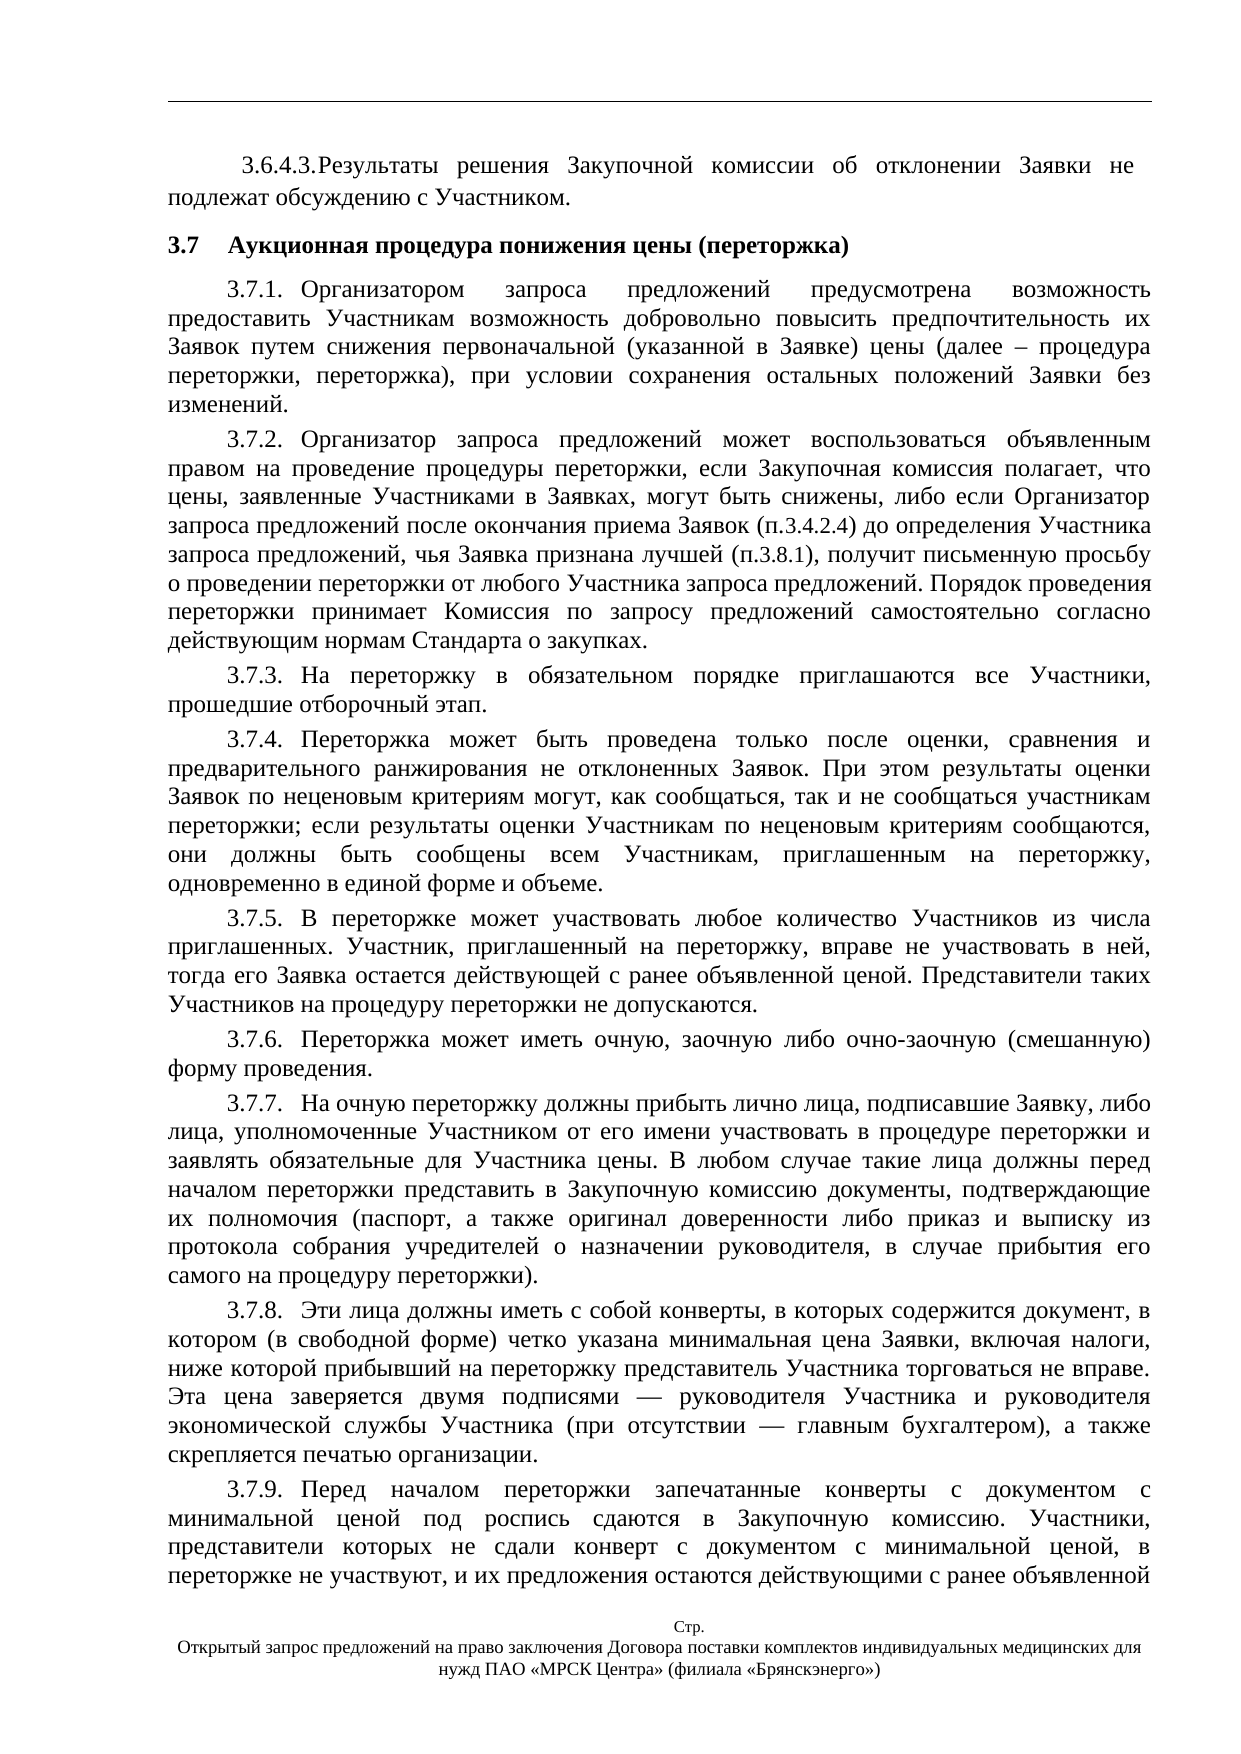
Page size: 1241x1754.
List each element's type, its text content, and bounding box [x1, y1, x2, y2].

list Переторжка может быть проведена только после оценки, сравнения и предварительного ранжирования не отклоненных Заявок. При этом результаты оценки Заявок по неценовым критериям могут, как сообщаться, так и не сообщаться участникам переторжки; если результаты оценки Участникам по неценовым критериям сообщаются, они должны быть сообщены всем Участникам, приглашенным на переторжку, одновременно в единой форме и объеме. [168, 724, 1152, 896]
list На очную переторжку должны прибыть лично лица, подписавшие Заявку, либо лица, уполномоченные Участником от его имени участвовать в процедуре переторжки и заявлять обязательные для Участника цены. В любом случае такие лица должны перед началом переторжки представить в Закупочную комиссию документы, подтверждающие их полномочия (паспорт, а также оригинал доверенности либо приказ и выписку из протокола собрания учредителей о назначении руководителя, в случае прибытия его самого на процедуру переторжки). [168, 1088, 1152, 1289]
list Эти лица должны иметь с собой конверты, в которых содержится документ, в котором (в свободной форме) четко указана минимальная цена Заявки, включая налоги, ниже которой прибывший на переторжку представитель Участника торговаться не вправе. Эта цена заверяется двумя подписями — руководителя Участника и руководителя экономической службы Участника (при отсутствии — главным бухгалтером), а также скрепляется печатью организации. [168, 1295, 1152, 1468]
list Переторжка может иметь очную, заочную либо очно-заочную (смешанную) форму проведения. [168, 1024, 1152, 1081]
list Организатором запроса предложений предусмотрена возможность предоставить Участникам возможность добровольно повысить предпочтительность их Заявок путем снижения первоначальной (указанной в Заявке) цены (далее – процедура переторжки, переторжка), при условии сохранения остальных положений Заявки без изменений. [168, 274, 1152, 418]
subtitle Аукционная процедура понижения цены (переторжка) [168, 230, 1152, 258]
list Результаты решения Закупочной комиссии об отклонении Заявки не подлежат обсуждению с Участником. [168, 150, 1135, 210]
list В переторжке может участвовать любое количество Участников из числа приглашенных. Участник, приглашенный на переторжку, вправе не участвовать в ней, тогда его Заявка остается действующей с ранее объявленной ценой. Представители таких Участников на процедуру переторжки не допускаются. [168, 903, 1152, 1018]
list На переторжку в обязательном порядке приглашаются все Участники, прошедшие отборочный этап. [168, 660, 1152, 718]
list Организатор запроса предложений может воспользоваться объявленным правом на проведение процедуры переторжки, если Закупочная комиссия полагает, что цены, заявленные Участниками в Заявках, могут быть снижены, либо если Организатор запроса предложений после окончания приема Заявок (п.3.4.2.4) до определения Участника запроса предложений, чья Заявка признана лучшей (п.3.8.1), получит письменную просьбу о проведении переторжки от любого Участника запроса предложений. Порядок проведения переторжки принимает Комиссия по запросу предложений самостоятельно согласно действующим нормам Стандарта о закупках. [168, 424, 1152, 654]
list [168, 1474, 1152, 1589]
